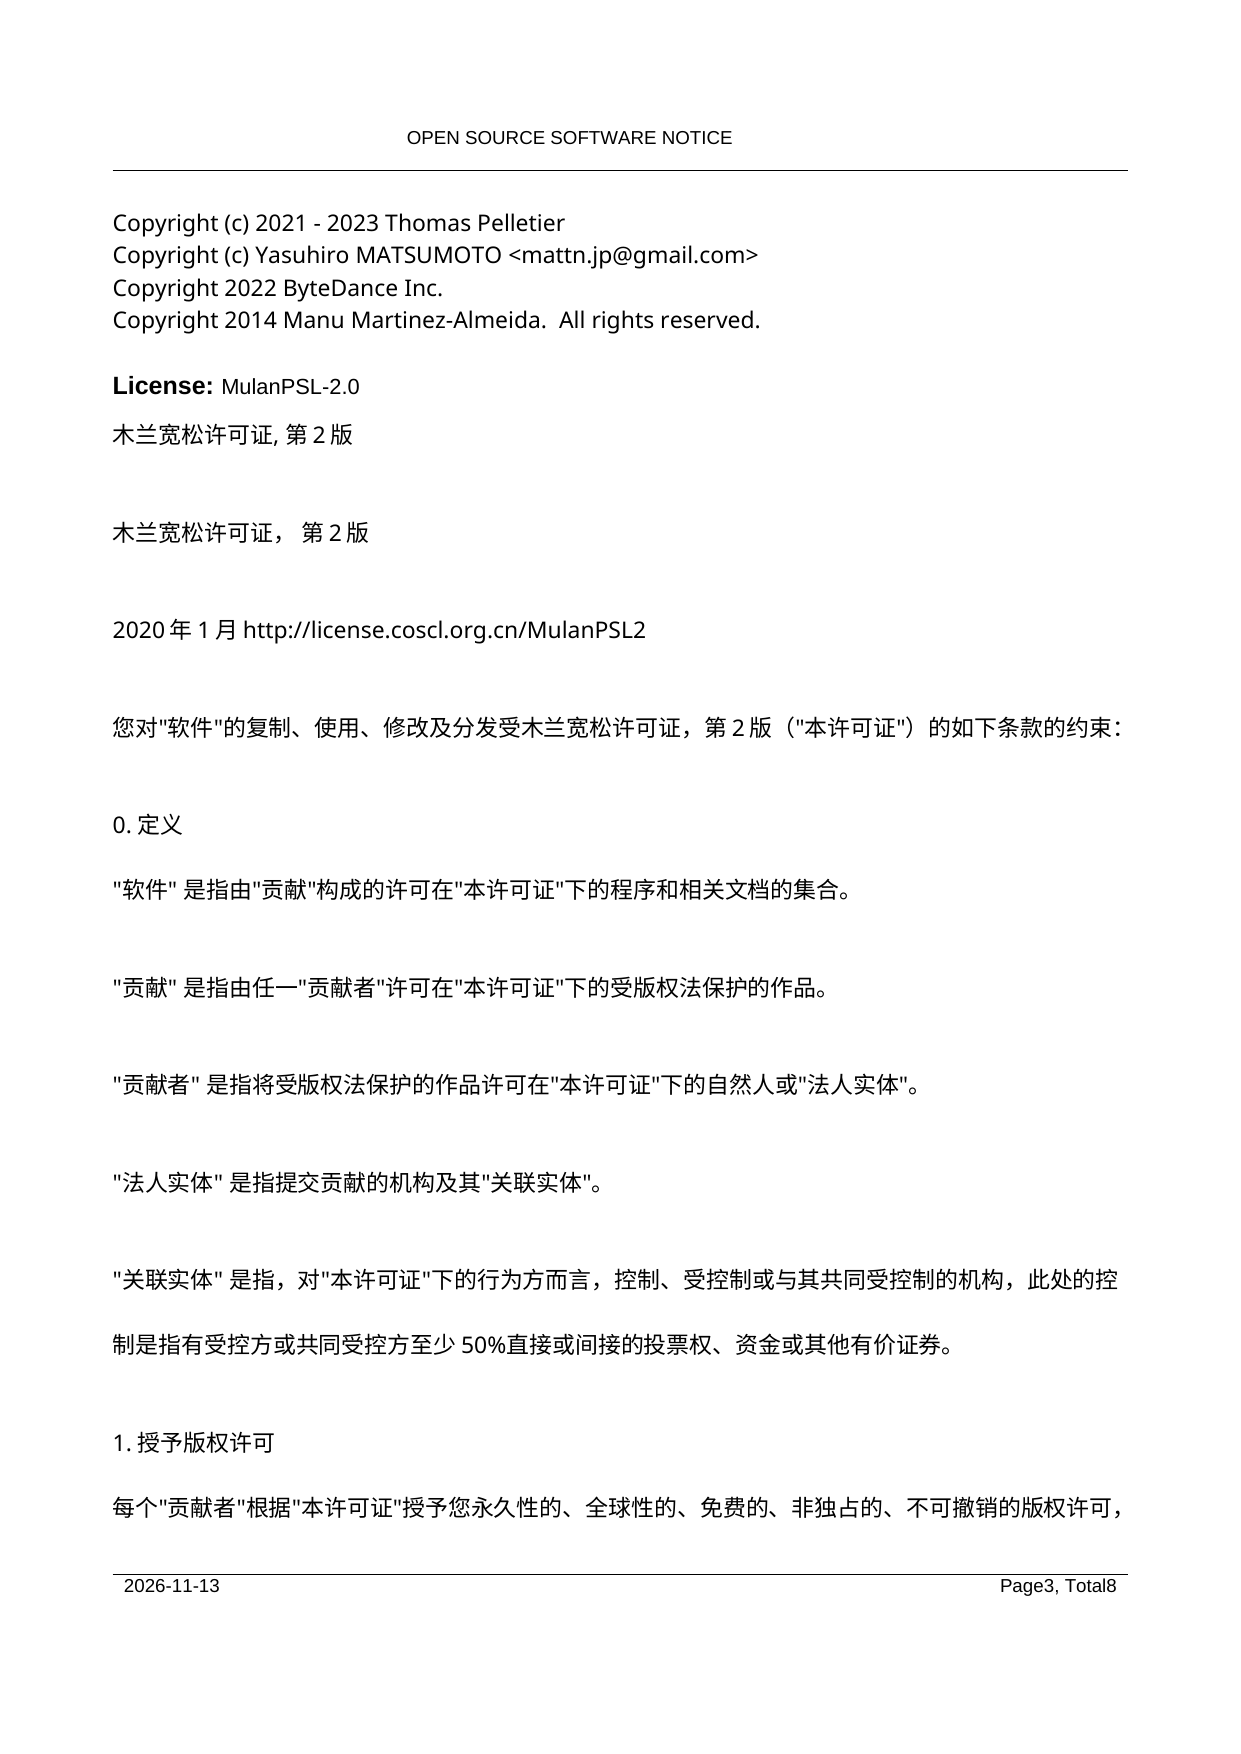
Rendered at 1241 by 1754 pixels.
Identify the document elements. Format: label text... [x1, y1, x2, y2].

text "法人实体" 是指提交贡献的机构及其"关联实体"。 [112, 1149, 1128, 1214]
text 木兰宽松许可证， 第2版 [112, 499, 1128, 564]
text 1. 授予版权许可 [112, 1409, 1128, 1474]
text 0. 定义 [112, 791, 1128, 856]
text 木兰宽松许可证, 第2版 [112, 401, 1128, 466]
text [112, 206, 1128, 369]
text "软件" 是指由"贡献"构成的许可在"本许可证"下的程序和相关文档的集合。 [112, 856, 1128, 921]
text 您对"软件"的复制、使用、修改及分发受木兰宽松许可证，第2版（"本许可证"）的如下条款的约束： [112, 694, 1128, 759]
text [112, 1474, 1128, 1539]
text "关联实体" 是指，对"本许可证"下的行为方而言，控制、受控制或与其共同受控制的机构，此处的控制是指有受控方或共同受控方至少50%直接或间接的投票权、资金或其他有价证券。 [112, 1246, 1128, 1376]
text License: MulanPSL-2.0 [112, 369, 1128, 401]
text "贡献" 是指由任一"贡献者"许可在"本许可证"下的受版权法保护的作品。 [112, 954, 1128, 1019]
text "贡献者" 是指将受版权法保护的作品许可在"本许可证"下的自然人或"法人实体"。 [112, 1051, 1128, 1116]
text 2020年1月 http://license.coscl.org.cn/MulanPSL2 [112, 596, 1128, 661]
